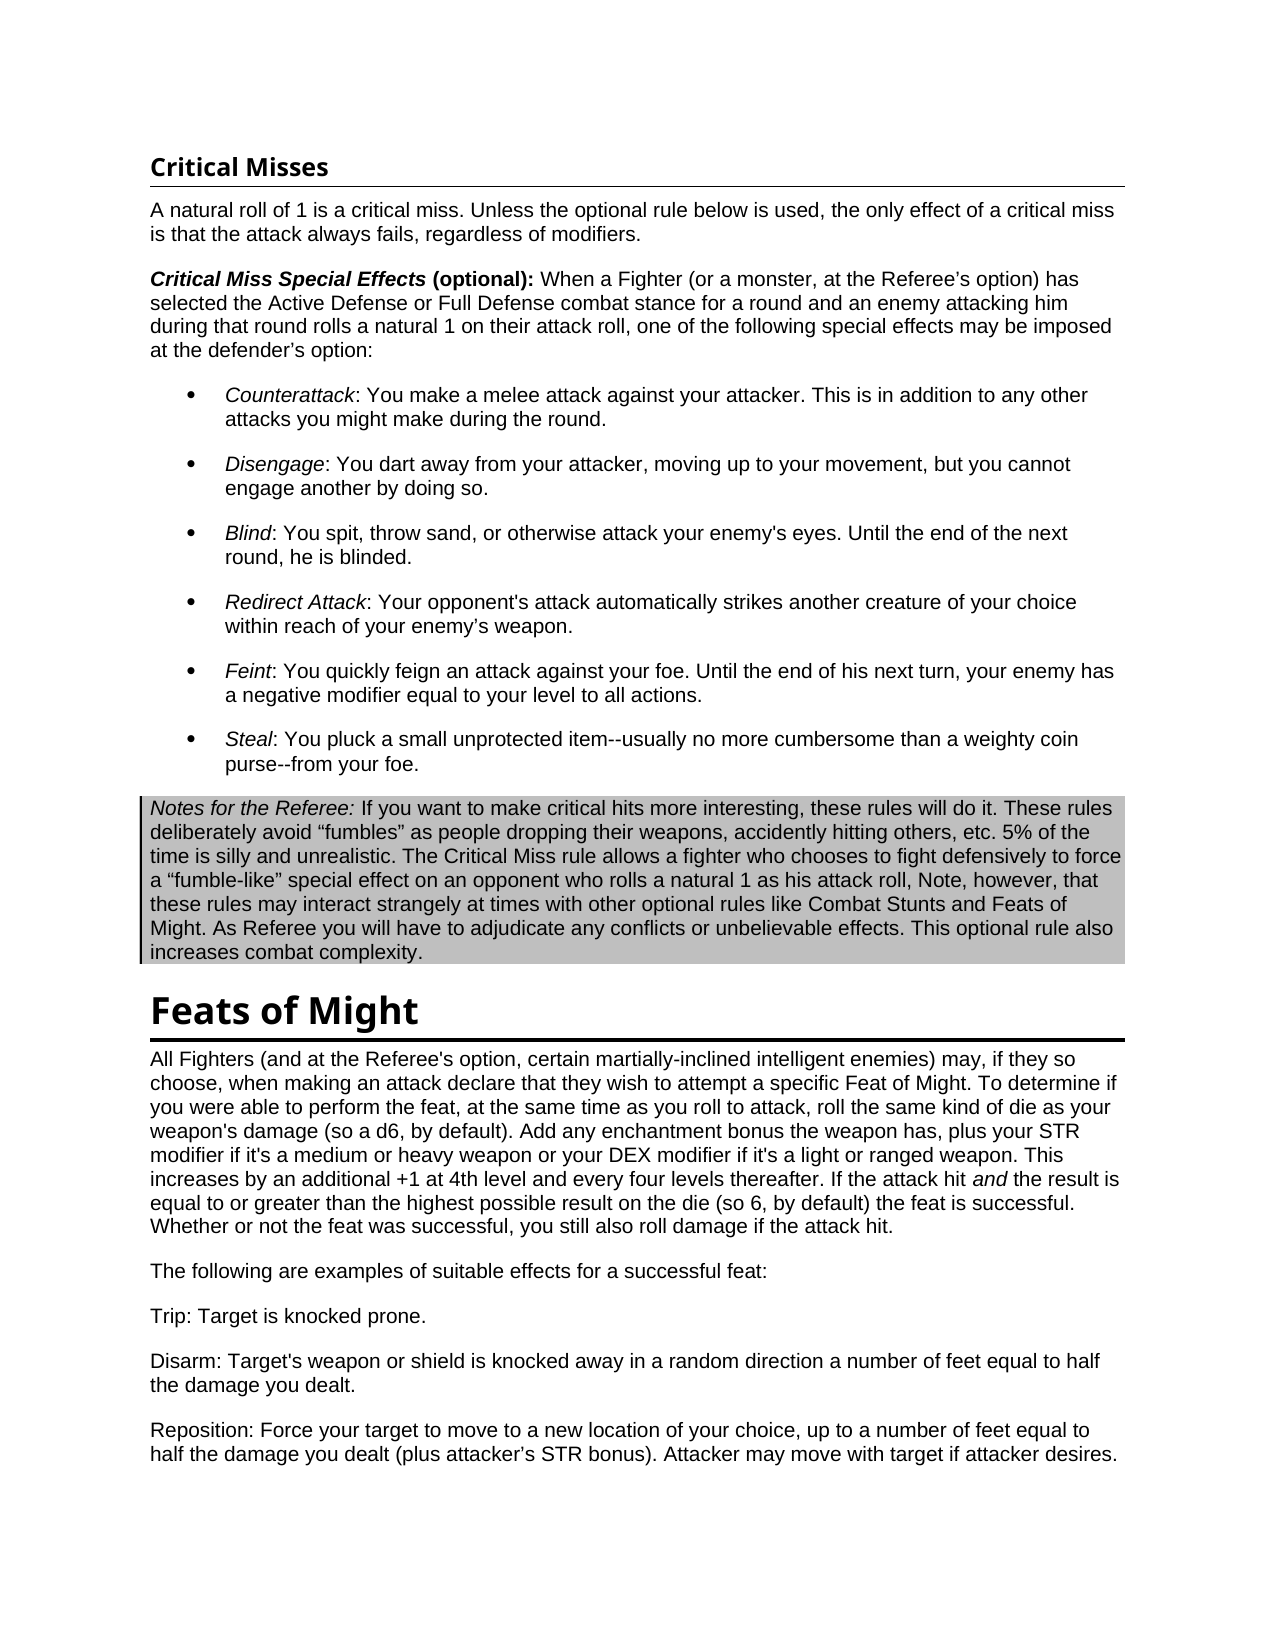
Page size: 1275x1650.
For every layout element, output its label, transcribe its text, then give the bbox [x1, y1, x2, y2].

list Redirect Attack: Your opponent's attack automatically strikes another creature of your choice within reach of your enemy’s weapon. [187, 589, 1125, 638]
text Disarm: Target's weapon or shield is knocked away in a random direction a number of feet equal to half the damage you dealt. [150, 1349, 1125, 1397]
text Reposition: Force your target to move to a new location of your choice, up to a number of feet equal to half the damage you dealt (plus attacker’s STR bonus). Attacker may move with target if attacker desires. [150, 1417, 1125, 1465]
subtitle Feats of Might [150, 985, 1125, 1038]
text Trip: Target is knocked prone. [150, 1304, 1125, 1328]
list Disengage: You dart away from your attacker, moving up to your movement, but you cannot engage another by doing so. [187, 452, 1125, 500]
list Feint: You quickly feign an attack against your foe. Until the end of his next turn, your enemy has a negative modifier equal to your level to all actions. [187, 658, 1125, 706]
list Blind: You spit, throw sand, or otherwise attack your enemy's eyes. Until the end of the next round, he is blinded. [187, 521, 1125, 569]
list Counterattack: You make a melee attack against your attacker. This is in addition to any other attacks you might make during the round. [187, 383, 1125, 431]
subtitle Critical Misses [150, 150, 1125, 186]
list Steal: You pluck a small unprotected item--usually no more cumbersome than a weighty coin purse--from your foe. [187, 727, 1125, 775]
text Notes for the Referee: If you want to make critical hits more interesting, these rules will do it. These rules deliberately avoid “fumbles” as people dropping their weapons, accidently hitting others, etc. 5% of the time is silly and unrealistic. The Critical Miss rule allows a fighter who chooses to fight defensively to force a “fumble-like” special effect on an opponent who rolls a natural 1 as his attack roll, Note, however, that these rules may interact strangely at times with other optional rules like Combat Stunts and Feats of Might. As Referee you will have to adjudicate any conflicts or unbelievable effects. This optional rule also increases combat complexity. [142, 796, 1125, 964]
text A natural roll of 1 is a critical miss. Unless the optional rule below is used, the only effect of a critical miss is that the attack always fails, regardless of modifiers. [150, 198, 1125, 246]
text All Fighters (and at the Referee's option, certain martially-inclined intelligent enemies) may, if they so choose, when making an attack declare that they wish to attempt a specific Feat of Might. To determine if you were able to perform the feat, at the same time as you roll to attack, roll the same kind of die as your weapon's damage (so a d6, by default). Add any enchantment bonus the weapon has, plus your STR modifier if it's a medium or heavy weapon or your DEX modifier if it's a light or ranged weapon. This increases by an additional +1 at 4th level and every four levels thereafter. If the attack hit and the result is equal to or greater than the highest possible result on the die (so 6, by default) the feat is successful. Whether or not the feat was successful, you still also roll damage if the attack hit. [150, 1047, 1125, 1238]
text Critical Miss Special Effects (optional): When a Fighter (or a monster, at the Referee’s option) has selected the Active Defense or Full Defense combat stance for a round and an enemy attacking him during that round rolls a natural 1 on their attack roll, one of the following special effects may be imposed at the defender’s option: [150, 266, 1125, 362]
text The following are examples of suitable effects for a successful feat: [150, 1259, 1125, 1283]
